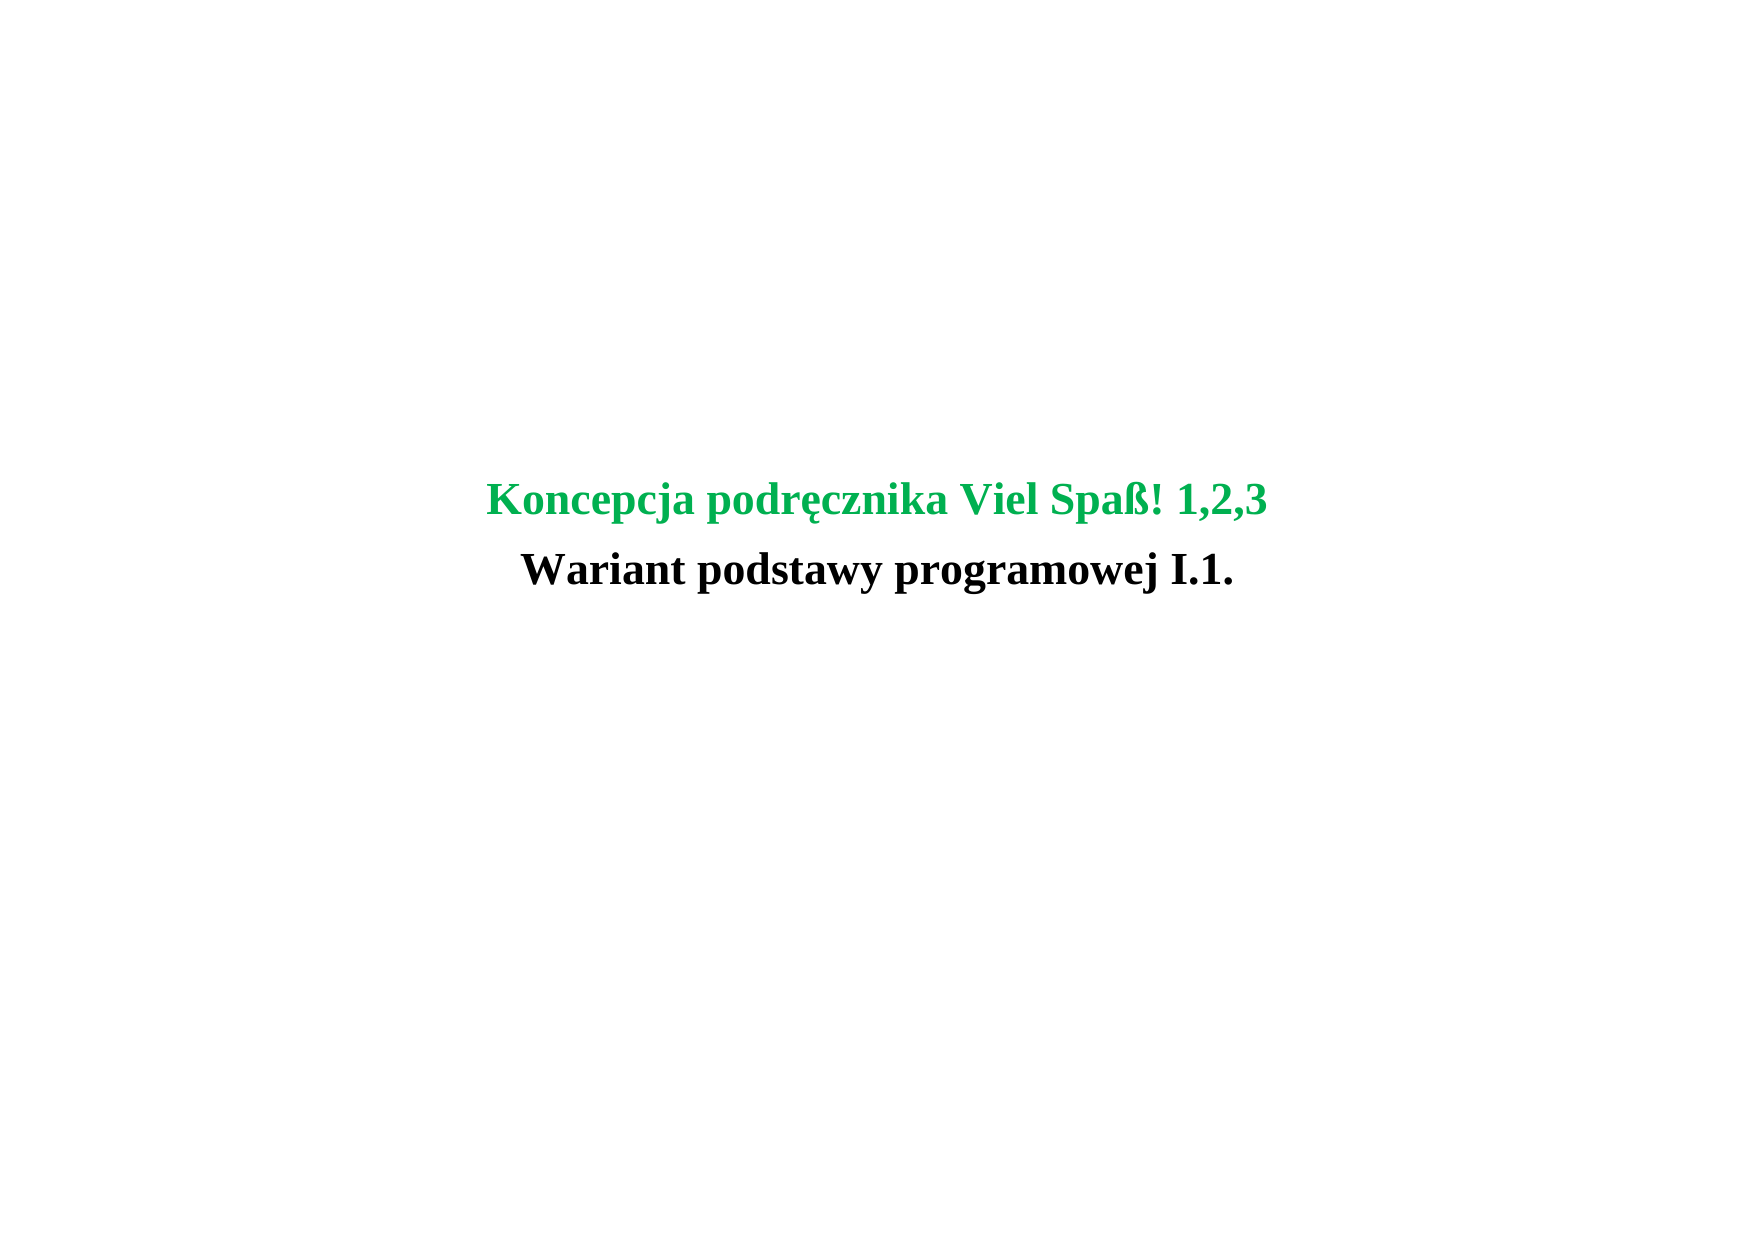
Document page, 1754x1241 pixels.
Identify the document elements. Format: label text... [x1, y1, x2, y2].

text Wariant podstawy programowej I.1. [148, 541, 1606, 594]
text Koncepcja podręcznika Viel Spaß! 1,2,3 [148, 472, 1606, 525]
